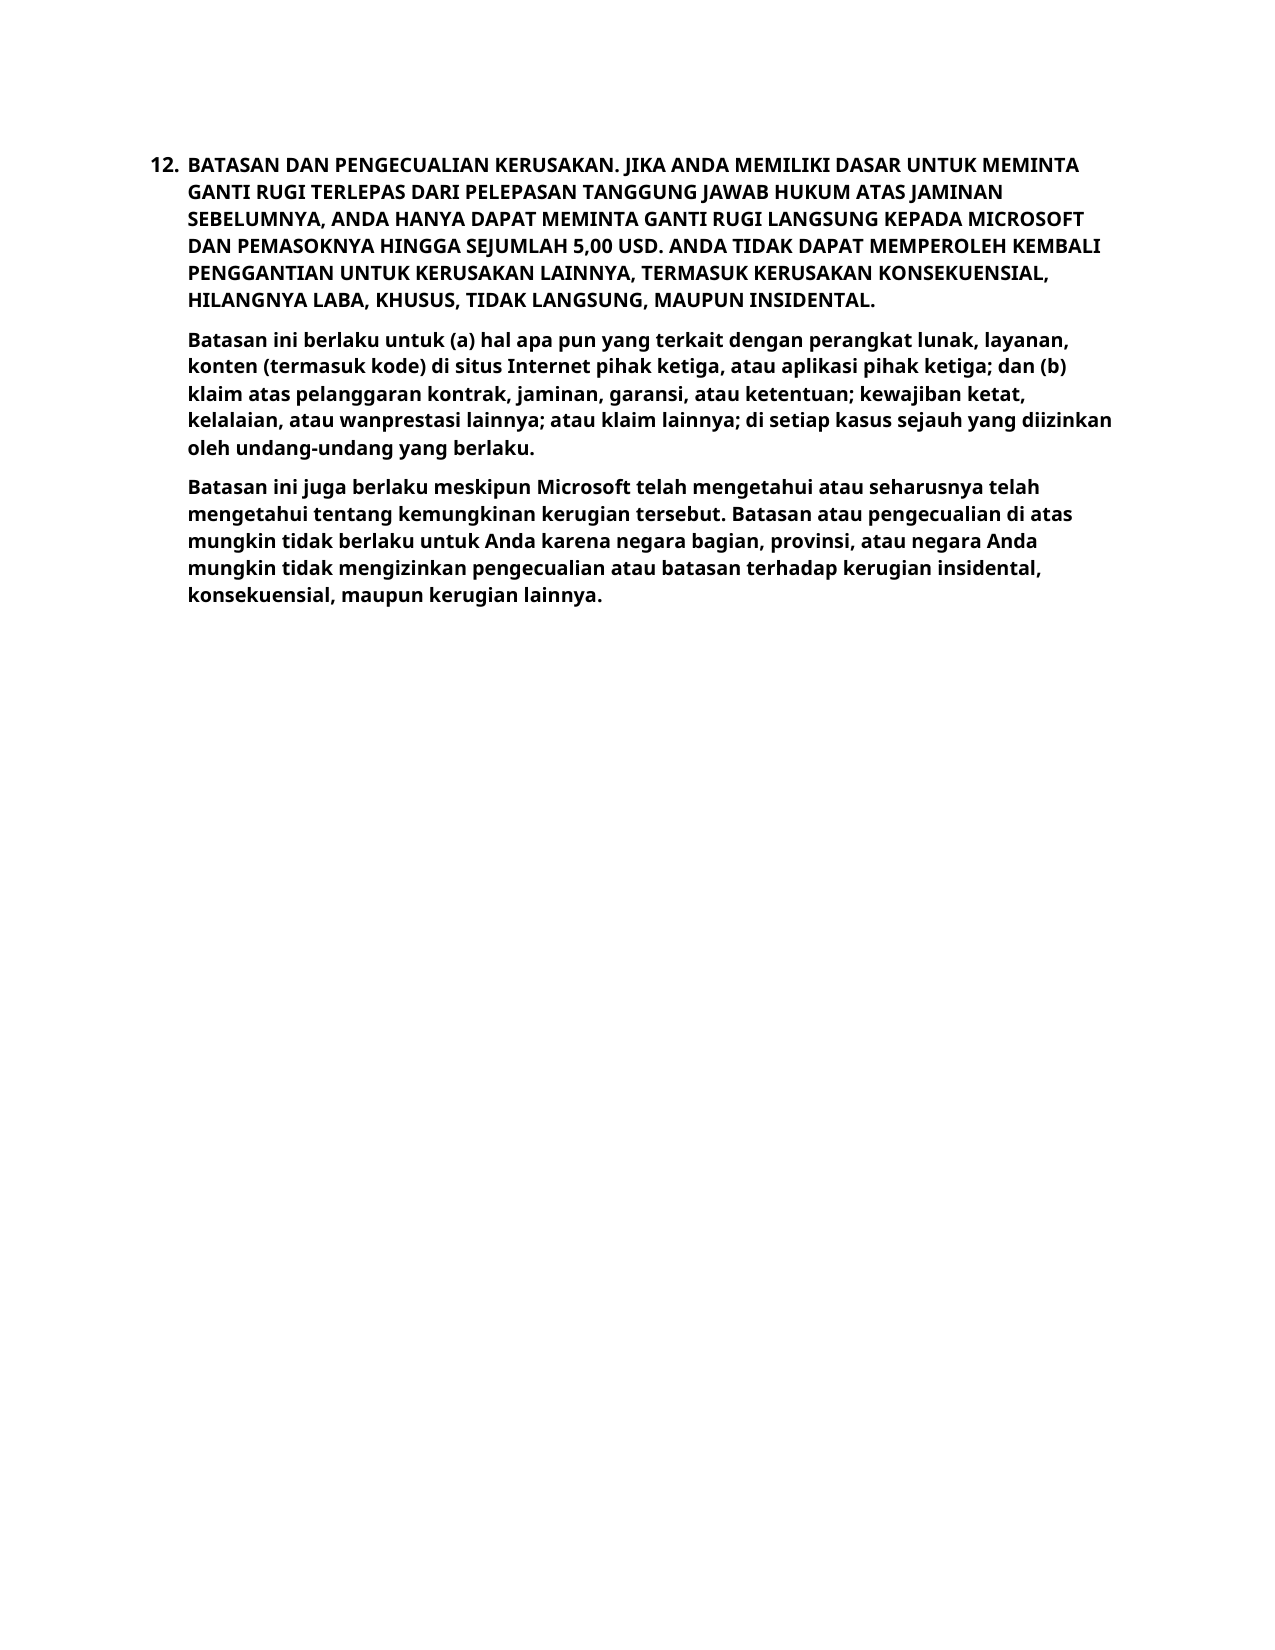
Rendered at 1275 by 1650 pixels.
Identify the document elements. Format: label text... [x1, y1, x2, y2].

text Batasan ini juga berlaku meskipun Microsoft telah mengetahui atau seharusnya telah mengetahui tentang kemungkinan kerugian tersebut. Batasan atau pengecualian di atas mungkin tidak berlaku untuk Anda karena negara bagian, provinsi, atau negara Anda mungkin tidak mengizinkan pengecualian atau batasan terhadap kerugian insidental, konsekuensial, maupun kerugian lainnya. [187, 473, 1125, 608]
text Batasan ini berlaku untuk (a) hal apa pun yang terkait dengan perangkat lunak, layanan, konten (termasuk kode) di situs Internet pihak ketiga, atau aplikasi pihak ketiga; dan (b) klaim atas pelanggaran kontrak, jaminan, garansi, atau ketentuan; kewajiban ketat, kelalaian, atau wanprestasi lainnya; atau klaim lainnya; di setiap kasus sejauh yang diizinkan oleh undang-undang yang berlaku. [187, 326, 1125, 461]
subtitle BATASAN DAN PENGECUALIAN KERUSAKAN. JIKA ANDA MEMILIKI DASAR UNTUK MEMINTA GANTI RUGI TERLEPAS DARI PELEPASAN TANGGUNG JAWAB HUKUM ATAS JAMINAN SEBELUMNYA, ANDA HANYA DAPAT MEMINTA GANTI RUGI LANGSUNG KEPADA MICROSOFT DAN PEMASOKNYA HINGGA SEJUMLAH 5,00 USD. ANDA TIDAK DAPAT MEMPEROLEH KEMBALI PENGGANTIAN UNTUK KERUSAKAN LAINNYA, TERMASUK KERUSAKAN KONSEKUENSIAL, HILANGNYA LABA, KHUSUS, TIDAK LANGSUNG, MAUPUN INSIDENTAL. [150, 150, 1125, 313]
